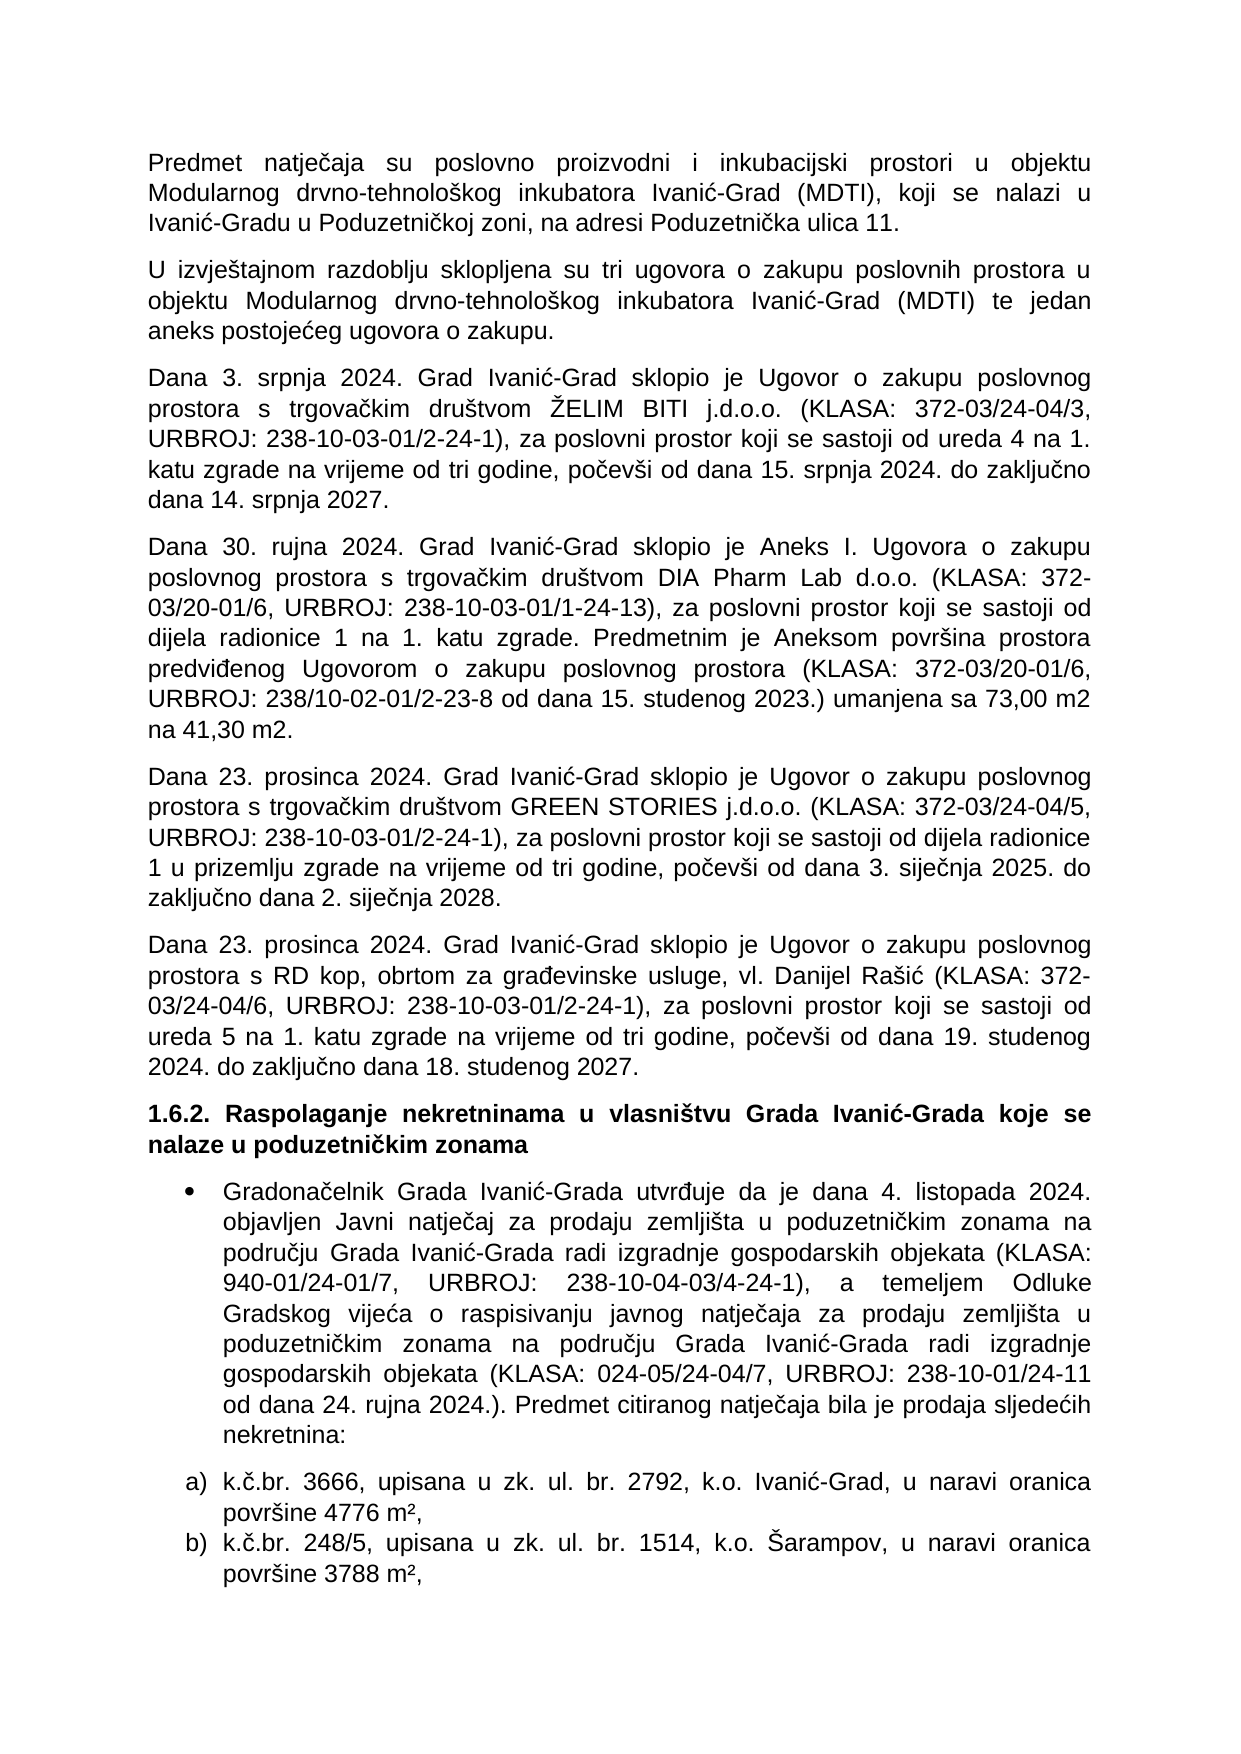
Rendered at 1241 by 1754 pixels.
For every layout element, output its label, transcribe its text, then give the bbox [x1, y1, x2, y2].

text Dana 30. rujna 2024. Grad Ivanić-Grad sklopio je Aneks I. Ugovora o zakupu poslovnog prostora s trgovačkim društvom DIA Pharm Lab d.o.o. (KLASA: 372-03/20-01/6, URBROJ: 238-10-03-01/1-24-13), za poslovni prostor koji se sastoji od dijela radionice 1 na 1. katu zgrade. Predmetnim je Aneksom površina prostora predviđenog Ugovorom o zakupu poslovnog prostora (KLASA: 372-03/20-01/6, URBROJ: 238/10-02-01/2-23-8 od dana 15. studenog 2023.) umanjena sa 73,00 m2 na 41,30 m2. [148, 532, 1093, 743]
list k.č.br. 248/5, upisana u zk. ul. br. 1514, k.o. Šarampov, u naravi oranica površine 3788 m², [185, 1528, 1093, 1587]
text U izvještajnom razdoblju sklopljena su tri ugovora o zakupu poslovnih prostora u objektu Modularnog drvno-tehnološkog inkubatora Ivanić-Grad (MDTI) te jedan aneks postojećeg ugovora o zakupu. [148, 256, 1093, 345]
text Dana 23. prosinca 2024. Grad Ivanić-Grad sklopio je Ugovor o zakupu poslovnog prostora s trgovačkim društvom GREEN STORIES j.d.o.o. (KLASA: 372-03/24-04/5, URBROJ: 238-10-03-01/2-24-1), za poslovni prostor koji se sastoji od dijela radionice 1 u prizemlju zgrade na vrijeme od tri godine, počevši od dana 3. siječnja 2025. do zaključno dana 2. siječnja 2028. [148, 762, 1093, 912]
text Dana 3. srpnja 2024. Grad Ivanić-Grad sklopio je Ugovor o zakupu poslovnog prostora s trgovačkim društvom ŽELIM BITI j.d.o.o. (KLASA: 372-03/24-04/3, URBROJ: 238-10-03-01/2-24-1), za poslovni prostor koji se sastoji od ureda 4 na 1. katu zgrade na vrijeme od tri godine, počevši od dana 15. srpnja 2024. do zaključno dana 14. srpnja 2027. [148, 363, 1093, 514]
list k.č.br. 3666, upisana u zk. ul. br. 2792, k.o. Ivanić-Grad, u naravi oranica površine 4776 m², [185, 1467, 1093, 1526]
text Predmet natječaja su poslovno proizvodni i inkubacijski prostori u objektu Modularnog drvno-tehnološkog inkubatora Ivanić-Grad (MDTI), koji se nalazi u Ivanić-Gradu u Poduzetničkoj zoni, na adresi Poduzetnička ulica 11. [148, 148, 1093, 237]
list Gradonačelnik Grada Ivanić-Grada utvrđuje da je dana 4. listopada 2024. objavljen Javni natječaj za prodaju zemljišta u poduzetničkim zonama na području Grada Ivanić-Grada radi izgradnje gospodarskih objekata (KLASA: 940-01/24-01/7, URBROJ: 238-10-04-03/4-24-1), a temeljem Odluke Gradskog vijeća o raspisivanju javnog natječaja za prodaju zemljišta u poduzetničkim zonama na području Grada Ivanić-Grada radi izgradnje gospodarskih objekata (KLASA: 024-05/24-04/7, URBROJ: 238-10-01/24-11 od dana 24. rujna 2024.). Predmet citiranog natječaja bila je prodaja sljedećih nekretnina: [185, 1177, 1093, 1449]
text Dana 23. prosinca 2024. Grad Ivanić-Grad sklopio je Ugovor o zakupu poslovnog prostora s RD kop, obrtom za građevinske usluge, vl. Danijel Rašić (KLASA: 372-03/24-04/6, URBROJ: 238-10-03-01/2-24-1), za poslovni prostor koji se sastoji od ureda 5 na 1. katu zgrade na vrijeme od tri godine, počevši od dana 19. studenog 2024. do zaključno dana 18. studenog 2027. [148, 931, 1093, 1081]
text 1.6.2. Raspolaganje nekretninama u vlasništvu Grada Ivanić-Grada koje se nalaze u poduzetničkim zonama [148, 1099, 1093, 1158]
